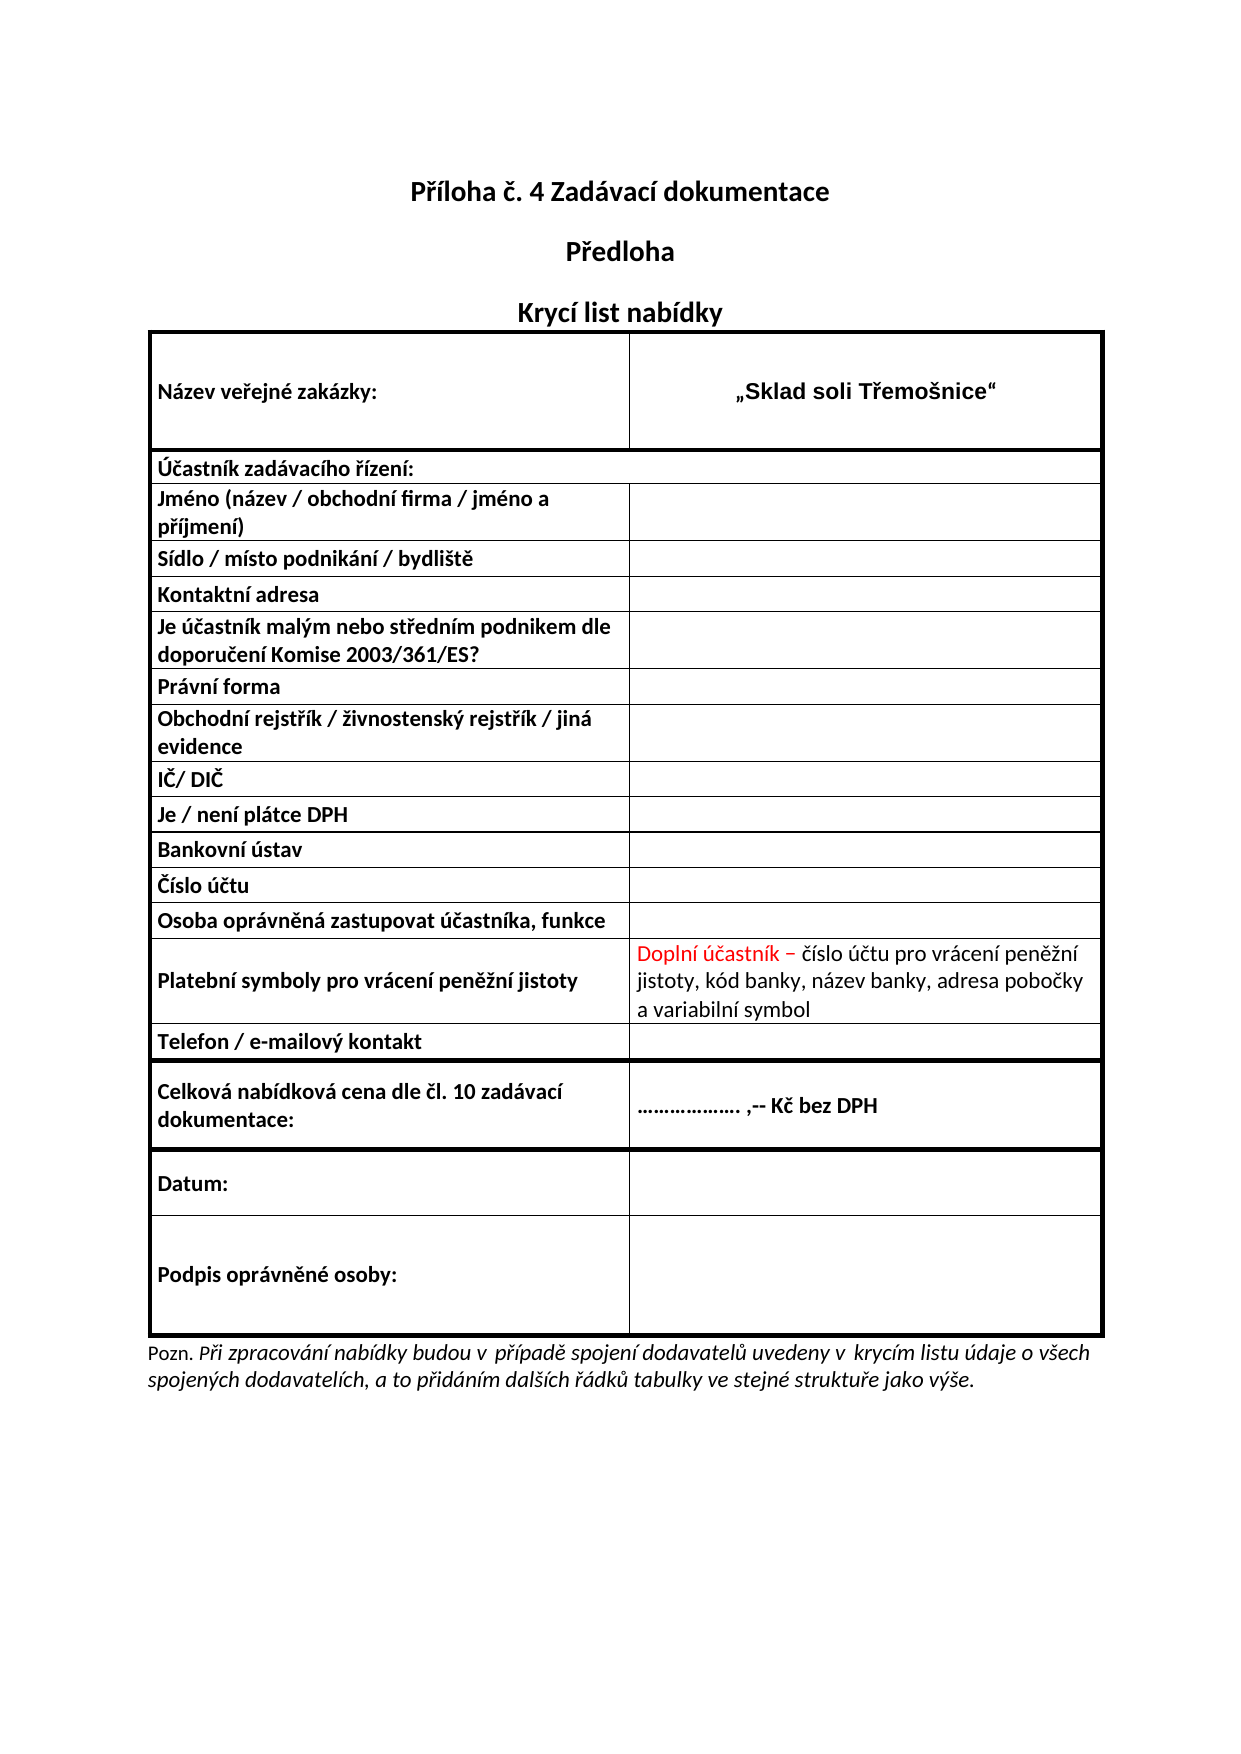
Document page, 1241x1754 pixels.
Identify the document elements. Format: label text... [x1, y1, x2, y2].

table_cell [630, 541, 1100, 576]
table_cell Bankovní ústav [152, 833, 629, 867]
table_cell [630, 577, 1100, 611]
table_cell Telefon / e-mailový kontakt [152, 1024, 629, 1058]
table_cell [630, 1216, 1100, 1333]
table_cell [630, 797, 1100, 831]
table_cell Datum: [152, 1152, 629, 1215]
table_header „Sklad soli Třemošnice“ [630, 334, 1100, 448]
text Pozn. Při zpracování nabídky budou v případě spojení dodavatelů uvedeny v krycím listu údaje o všech spojených dodavatelích, a to přidáním dalších řádků tabulky ve stejné struktuře jako výše. [148, 1338, 1093, 1394]
table_cell [630, 705, 1100, 761]
text Předloha [148, 233, 1093, 269]
table_cell [630, 612, 1100, 668]
table_cell Je / není plátce DPH [152, 797, 629, 831]
table_cell Obchodní rejstřík / živnostenský rejstřík / jiná evidence [152, 705, 629, 761]
table_cell Je účastník malým nebo středním podnikem dle doporučení Komise 2003/361/ES? [152, 612, 629, 668]
table_cell Sídlo / místo podnikání / bydliště [152, 541, 629, 576]
table_cell [630, 669, 1100, 703]
table_cell ………………. ,-- Kč [630, 1063, 1100, 1147]
table_cell Doplní účastník − číslo účtu pro vrácení peněžní jistoty, kód banky, název banky, adresa pobočky a variabilní symbol [630, 939, 1100, 1023]
table_cell IČ/ DIČ [152, 762, 629, 796]
table_cell Platební symboly pro vrácení peněžní jistoty [152, 939, 629, 1023]
table_cell [630, 484, 1100, 540]
table_cell Kontaktní adresa [152, 577, 629, 611]
table_cell Právní forma [152, 669, 629, 703]
table_cell [630, 903, 1100, 938]
table_cell [630, 833, 1100, 867]
table_cell [630, 762, 1100, 796]
table_cell Číslo účtu [152, 868, 629, 902]
table_cell Podpis oprávněné osoby: [152, 1216, 629, 1333]
table_cell Účastník zadávacího řízení: [152, 452, 1100, 483]
table_cell [630, 1024, 1100, 1058]
text Příloha č. 4 Zadávací dokumentace [148, 173, 1093, 208]
table_cell Jméno (název / obchodní firma / jméno a příjmení) [152, 484, 629, 540]
table_cell [630, 1152, 1100, 1215]
table_cell [630, 868, 1100, 902]
table_cell Osoba oprávněná zastupovat účastníka, funkce [152, 903, 629, 938]
table_cell Celková nabídková cena dle čl. 10 zadávací dokumentace: [152, 1063, 629, 1147]
text Krycí list nabídky [148, 294, 1093, 329]
table_header Název veřejné zakázky: [152, 334, 629, 448]
